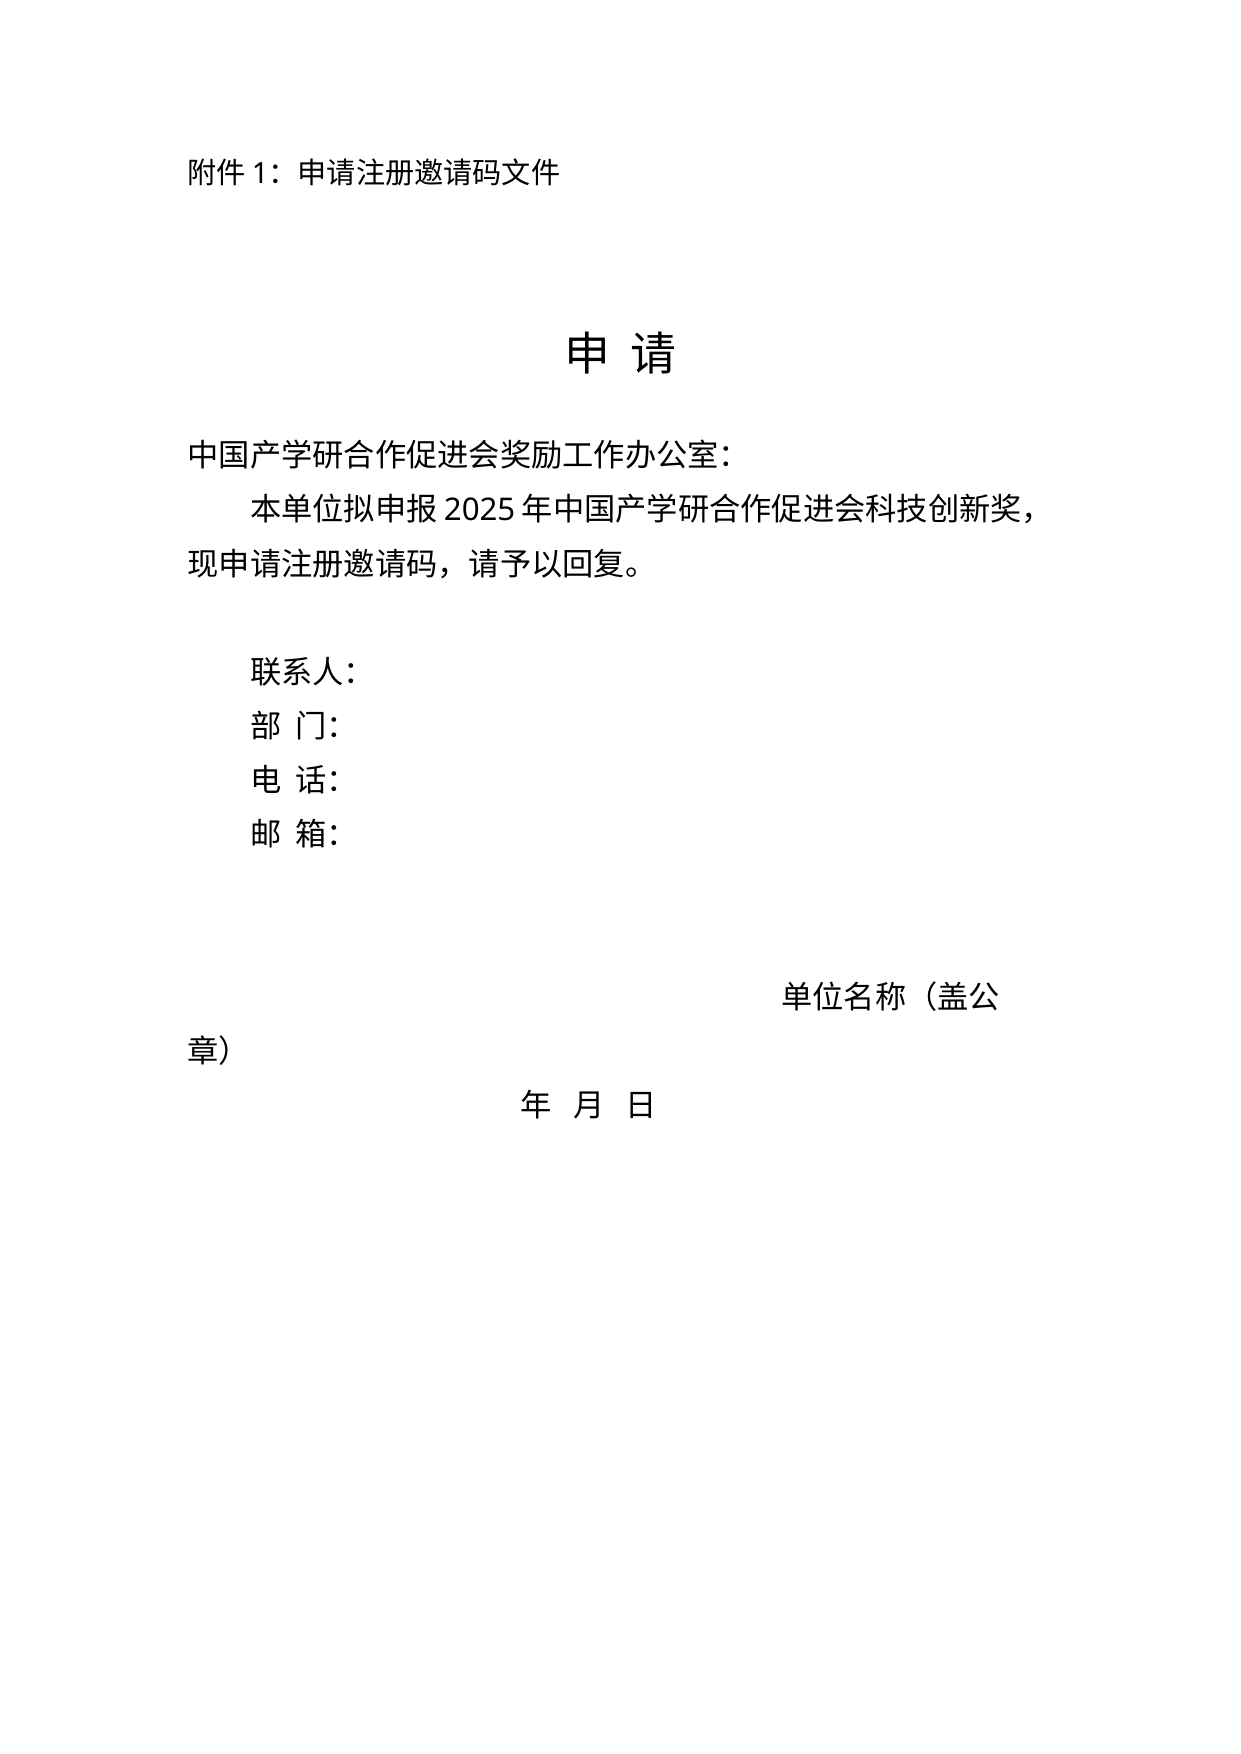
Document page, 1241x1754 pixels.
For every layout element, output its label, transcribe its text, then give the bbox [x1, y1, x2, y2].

text 申 请 [187, 317, 1053, 383]
text 部 门： [187, 694, 1053, 748]
text 单位名称（盖公章） [187, 965, 1053, 1073]
text 附件1：申请注册邀请码文件 [187, 150, 1053, 192]
text 年 月 日 [187, 1073, 1053, 1127]
text 本单位拟申报2025年中国产学研合作促进会科技创新奖，现申请注册邀请码，请予以回复。 [187, 477, 1053, 586]
text 联系人： [187, 640, 1053, 694]
text 邮 箱： [187, 802, 1053, 857]
text 中国产学研合作促进会奖励工作办公室： [187, 423, 1053, 477]
text 电 话： [187, 748, 1053, 802]
